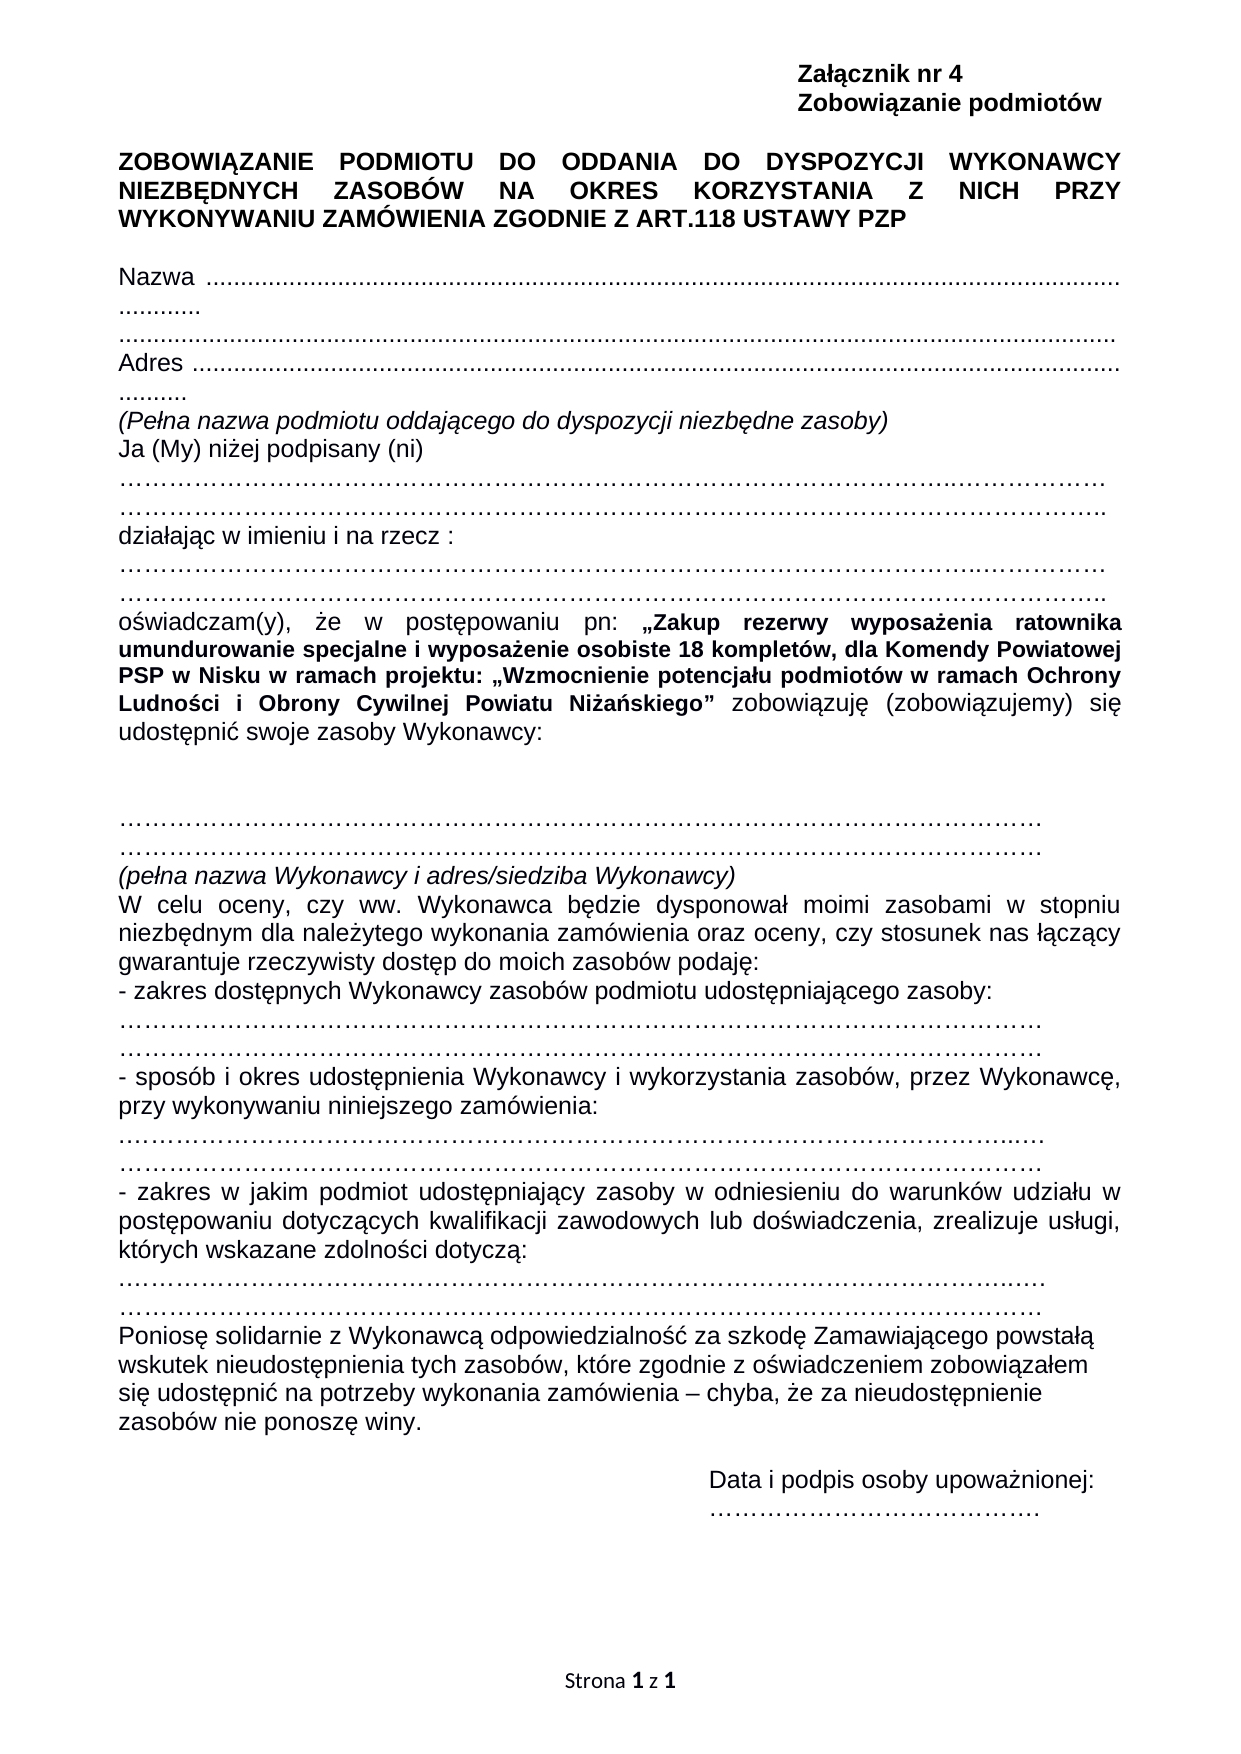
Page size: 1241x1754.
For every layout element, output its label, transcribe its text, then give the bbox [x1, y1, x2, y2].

text …………………………………. [634, 1493, 1122, 1522]
text .……………………………………………………………………………………………...… [118, 1119, 1122, 1148]
text ................................................................................................................................................ [118, 319, 1122, 348]
text (Pełna nazwa podmiotu oddającego do dyspozycji niezbędne zasoby) [118, 406, 1122, 434]
text (pełna nazwa Wykonawcy i adres/siedziba Wykonawcy) [118, 861, 1122, 889]
text ZOBOWIĄZANIE PODMIOTU DO ODDANIA DO DYSPOZYCJI WYKONAWCY NIEZBĘDNYCH ZASOBÓW NA OKRES KORZYSTANIA Z NICH PRZY WYKONYWANIU ZAMÓWIENIA ZGODNIE Z ART.118 USTAWY PZP [118, 147, 1122, 233]
text ………………………………………………………………………………………………… [118, 1004, 1122, 1033]
text W celu oceny, czy ww. Wykonawca będzie dysponował moimi zasobami w stopniu niezbędnym dla należytego wykonania zamówienia oraz oceny, czy stosunek nas łączący gwarantuje rzeczywisty dostęp do moich zasobów podaję: [118, 889, 1122, 976]
text ……………………………………………………………………………………………………….. [118, 578, 1122, 607]
text się udostępnić na potrzeby wykonania zamówienia – chyba, że za nieudostępnienie [118, 1378, 1122, 1407]
text Data i podpis osoby upoważnionej: [118, 1464, 1122, 1493]
text zasobów nie ponoszę winy. [118, 1407, 1122, 1436]
text ………………………………………………………………………………………………… [118, 1033, 1122, 1062]
text - zakres w jakim podmiot udostępniający zasoby w odniesieniu do warunków udziału w postępowaniu dotyczących kwalifikacji zawodowych lub doświadczenia, zrealizuje usługi, których wskazane zdolności dotyczą: [118, 1177, 1122, 1263]
text - sposób i okres udostępnienia Wykonawcy i wykorzystania zasobów, przez Wykonawcę, przy wykonywaniu niniejszego zamówienia: [118, 1062, 1122, 1119]
text ………………………………………………………………………………………………… [118, 832, 1122, 861]
text oświadczam(y), że w postępowaniu pn: „Zakup rezerwy wyposażenia ratownika umundurowanie specjalne i wyposażenie osobiste 18 kompletów, dla Komendy Powiatowej PSP w Nisku w ramach projektu: „Wzmocnienie potencjału podmiotów w ramach Ochrony Ludności i Obrony Cywilnej Powiatu Niżańskiego” zobowiązuję (zobowiązujemy) się udostępnić swoje zasoby Wykonawcy: [118, 607, 1122, 746]
text Adres ................................................................................................................................................ [118, 348, 1122, 406]
text .……………………………………………………………………………………………..…. [118, 1263, 1122, 1292]
text Poniosę solidarnie z Wykonawcą odpowiedzialność za szkodę Zamawiającego powstałą [118, 1321, 1122, 1349]
text ………………………………………………………………………………………………… [118, 803, 1122, 832]
text ……………………………………………………………………………………………………….. [118, 492, 1122, 521]
text ………………………………………………………………………………………………… [118, 1292, 1122, 1321]
text działając w imieniu i na rzecz : …………………………………………………………………………………………..…………… [118, 521, 1122, 578]
text wskutek nieudostępnienia tych zasobów, które zgodnie z oświadczeniem zobowiązałem [118, 1349, 1122, 1378]
text ………………………………………………………………………………………………… [118, 1148, 1122, 1177]
text Ja (My) niżej podpisany (ni) [118, 434, 1122, 463]
text - zakres dostępnych Wykonawcy zasobów podmiotu udostępniającego zasoby: [118, 976, 1122, 1004]
text ………………………………………………………………………………………..……………… [118, 463, 1122, 492]
text Nazwa ................................................................................................................................................ [118, 262, 1122, 319]
